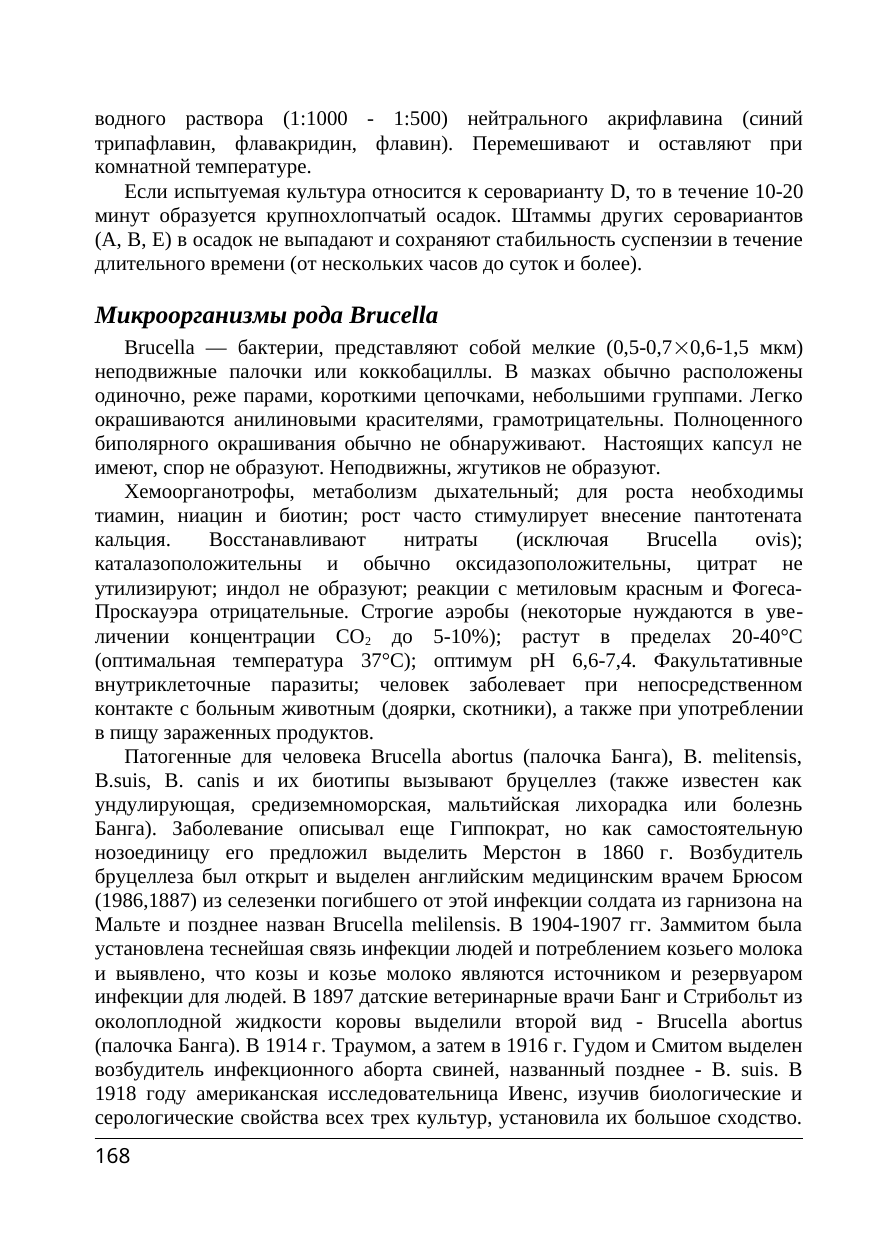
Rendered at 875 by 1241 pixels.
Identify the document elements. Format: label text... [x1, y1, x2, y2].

subtitle Микроорганизмы рода Brucella [94, 300, 803, 328]
text Brucella — бактерии, представляют собой мелкие (0,5-0,70,6-1,5 мкм) неподвижные палочки или коккобациллы. В мазках обычно расположены одиночно, реже парами, короткими цепочками, небольшими группами. Легко окрашиваются анилиновыми красителями, грамотрицательны. Полноценного биполярного окрашивания обычно не обнаруживают. Настоящих капсул не имеют, спор не образуют. Неподвижны, жгутиков не образуют. [94, 335, 803, 479]
text Если испытуемая культура относится к сероварианту D, то в течение 10-20 минут образуется крупнохлопчатый осадок. Штаммы других серовариантов (А, В, Е) в осадок не выпадают и сохраняют стабильность суспензии в течение длительного времени (от нескольких часов до суток и более). [94, 178, 803, 275]
text Хемоорганотрофы, метаболизм дыхательный; для роста необходимы тиамин, ниацин и биотин; рост часто стимулирует внесение пантотената кальция. Восстанавливают нитраты (исключая Brucella ovis); каталазоположительны и обычно оксидазоположительны, цитрат не утилизируют; индол не образуют; реакции с метиловым красным и Фогеса-Проскауэра отрицательные. Строгие аэробы (некоторые нуждаются в увеличении концентрации СО2 до 5-10%); растут в пределах 20-40°С (оптимальная температура 37°С); оптимум рН 6,6-7,4. Факультативные внутриклеточные паразиты; человек заболевает при непосредственном контакте с больным животным (доярки, скотники), а также при употреблении в пищу зараженных продуктов. [94, 479, 803, 744]
